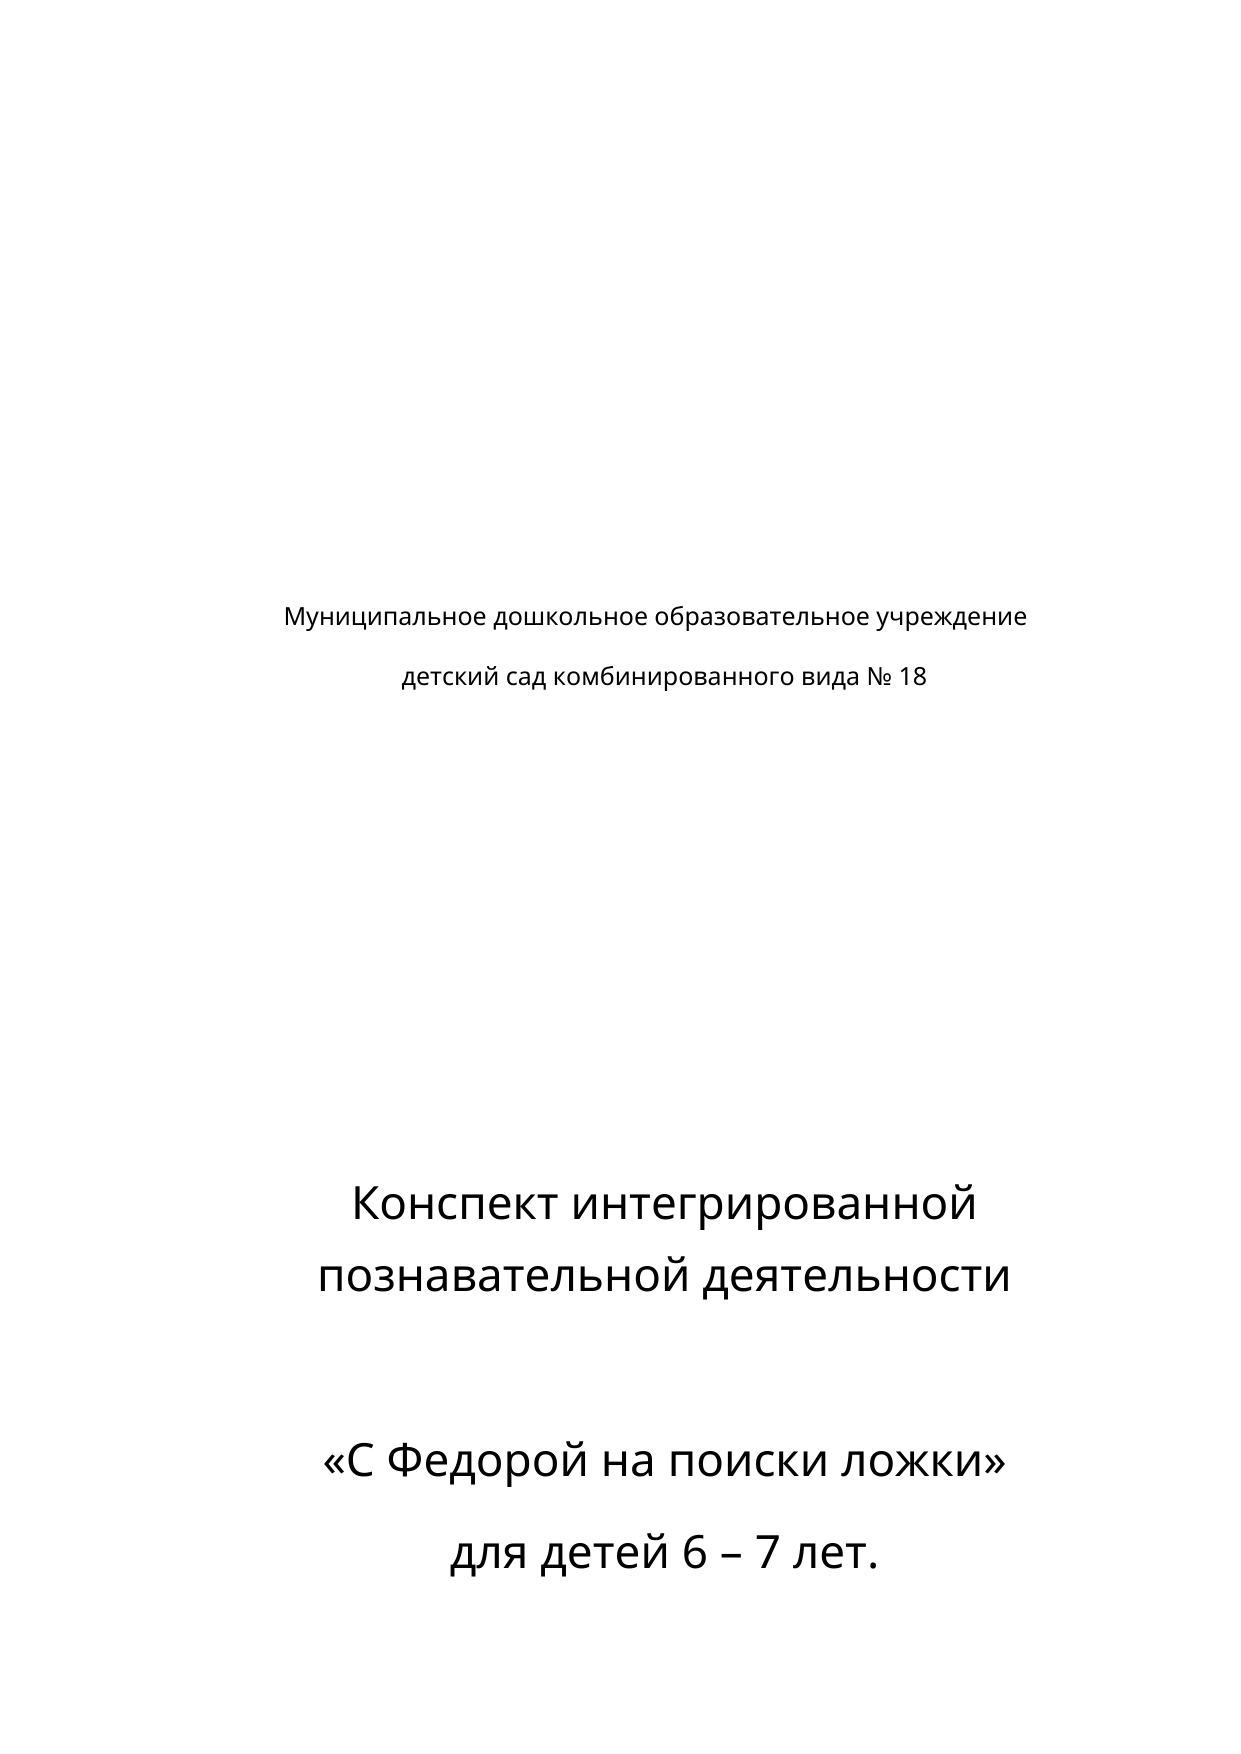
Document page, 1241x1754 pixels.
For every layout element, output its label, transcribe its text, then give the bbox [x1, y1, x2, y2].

text Муниципальное дошкольное образовательное учреждение [251, 598, 1152, 632]
text «С Федорой на поиски ложки» [177, 1427, 1152, 1490]
text Конспект интегрированной познавательной деятельности [177, 1171, 1152, 1305]
text детский сад комбинированного вида № 18 [177, 658, 1152, 692]
text для детей 6 – 7 лет. [177, 1520, 1152, 1582]
